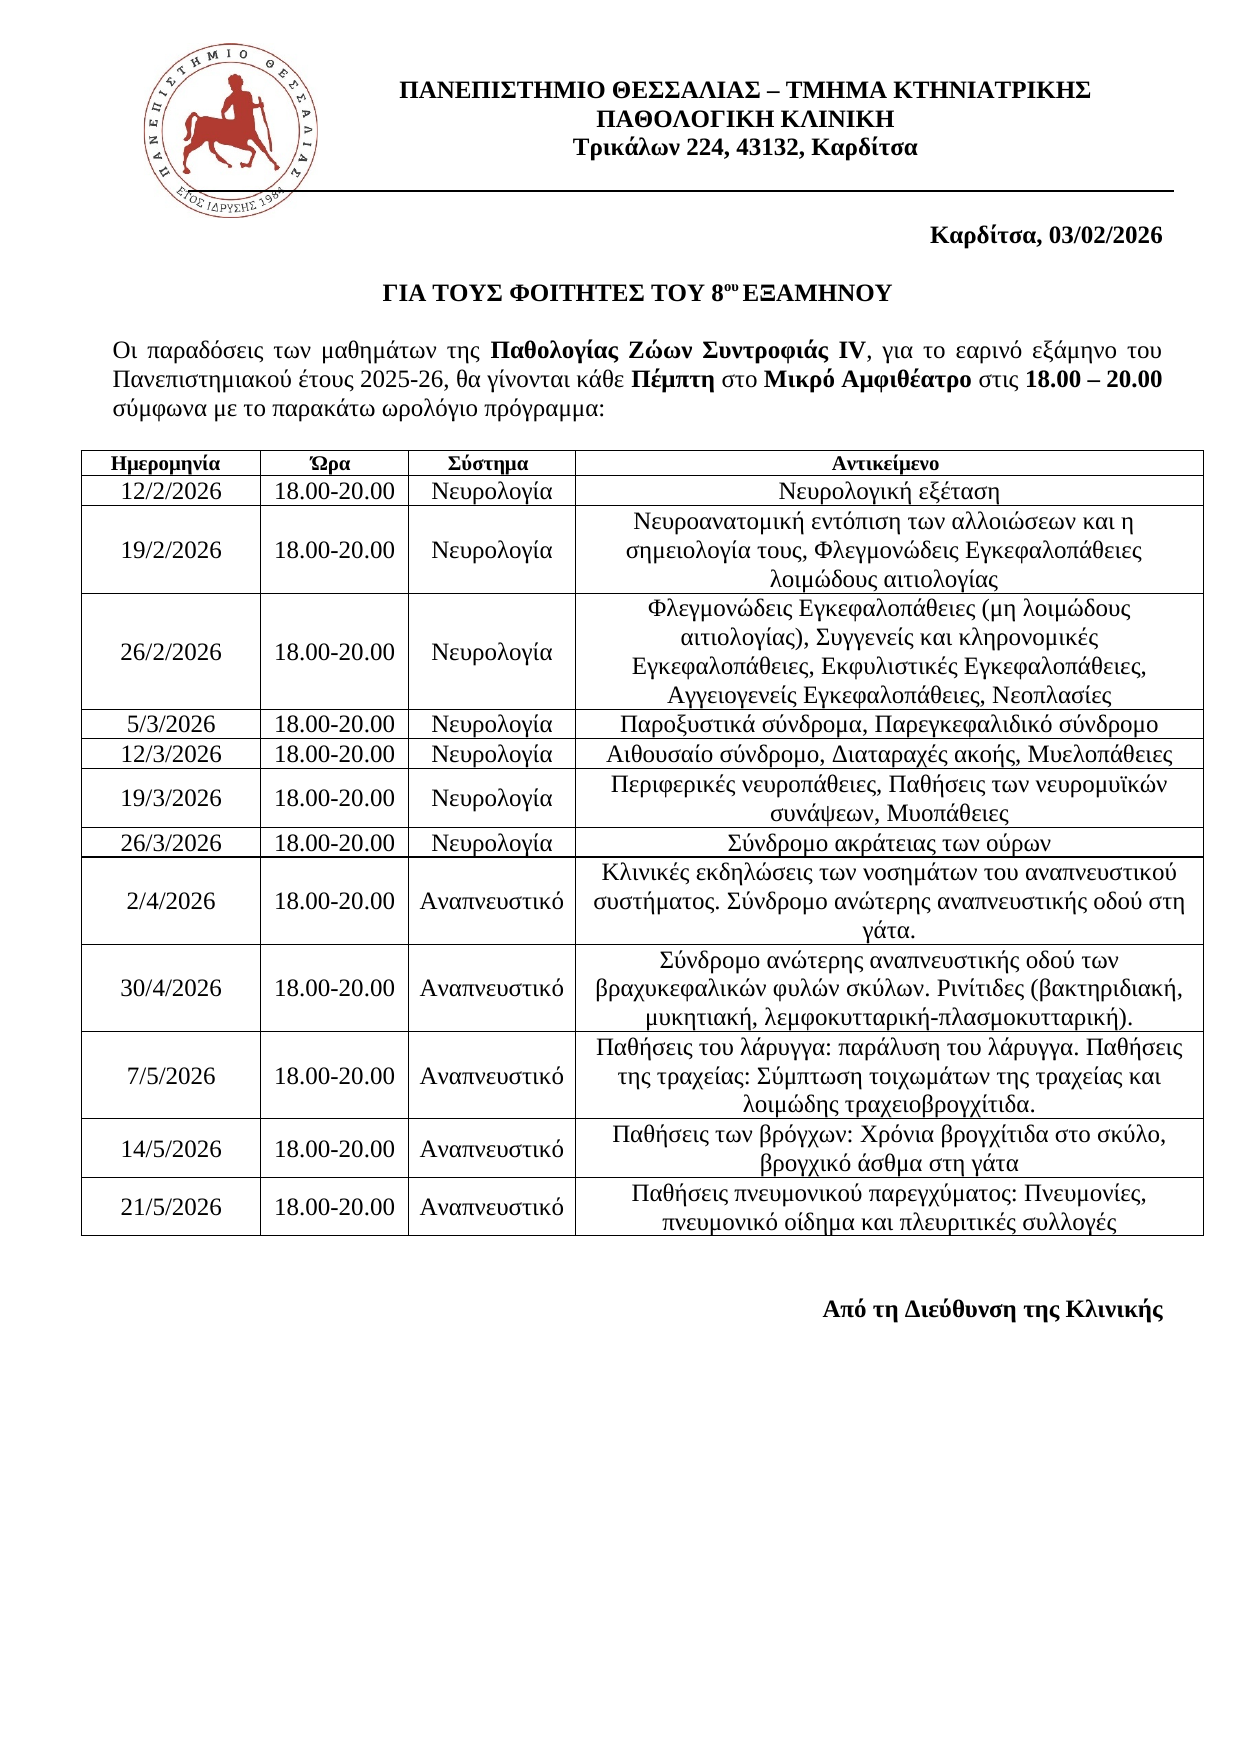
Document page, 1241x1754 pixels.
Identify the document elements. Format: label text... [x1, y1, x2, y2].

table_cell Νευρολογία [409, 769, 575, 827]
table_cell 14/5/2026 [82, 1119, 260, 1177]
table_cell 18.00-20.00 [261, 476, 408, 505]
table_cell 18.00-20.00 [261, 769, 408, 827]
table_cell 18.00-20.00 [261, 828, 408, 856]
table_header Σύστημα [409, 451, 575, 475]
table_cell 26/2/2026 [82, 594, 260, 708]
table_cell 26/3/2026 [82, 828, 260, 856]
table_cell 7/5/2026 [82, 1032, 260, 1118]
table_cell 19/3/2026 [82, 769, 260, 827]
table_header [188, 75, 317, 190]
table_cell 21/5/2026 [82, 1178, 260, 1235]
table_header ΠΑΝΕΠΙΣΤΗΜΙΟ ΘΕΣΣΑΛΙΑΣ – ΤΜΗΜΑ ΚΤΗΝΙΑΤΡΙΚΗΣ ΠΑΘΟΛΟΓΙΚΗ ΚΛΙΝΙΚΗ Τρικάλων 224, 43132, Καρδίτσα [317, 75, 1174, 190]
text Καρδίτσα, 03/02/2026 [112, 220, 1162, 249]
table_cell Νευρολογική εξέταση [576, 476, 1203, 505]
table_cell Νευρολογία [409, 710, 575, 738]
table_cell Παροξυστικά σύνδρομα, Παρεγκεφαλιδικό σύνδρομο [576, 710, 1203, 738]
picture [143, 43, 318, 218]
table_cell 2/4/2026 [82, 858, 260, 944]
table_cell 30/4/2026 [82, 945, 260, 1031]
text ΓΙΑ ΤΟΥΣ ΦΟΙΤΗΤΕΣ ΤΟΥ 8ου ΕΞΑΜΗΝΟΥ [112, 278, 1162, 306]
table_cell Νευρολογία [409, 506, 575, 592]
table_cell Αναπνευστικό [409, 1178, 575, 1235]
table_cell Νευρολογία [409, 739, 575, 768]
table_cell Νευρολογία [409, 476, 575, 505]
table_cell Παθήσεις των βρόγχων: Χρόνια βρογχίτιδα στο σκύλο, βρογχικό άσθμα στη γάτα [576, 1119, 1203, 1177]
table_cell 12/2/2026 [82, 476, 260, 505]
table_cell 12/3/2026 [82, 739, 260, 768]
table_cell 18.00-20.00 [261, 858, 408, 944]
table_cell Αναπνευστικό [409, 945, 575, 1031]
table_cell 18.00-20.00 [261, 710, 408, 738]
table_header Ώρα [261, 451, 408, 475]
table_cell Νευρολογία [409, 828, 575, 856]
table_cell 18.00-20.00 [261, 1119, 408, 1177]
table_cell 18.00-20.00 [261, 1032, 408, 1118]
table_cell Αιθουσαίο σύνδρομο, Διαταραχές ακοής, Μυελοπάθειες [576, 739, 1203, 768]
text Από τη Διεύθυνση της Κλινικής [187, 1294, 1162, 1323]
table_cell 18.00-20.00 [261, 1178, 408, 1235]
table_cell 18.00-20.00 [261, 945, 408, 1031]
table_cell Παθήσεις του λάρυγγα: παράλυση του λάρυγγα. Παθήσεις της τραχείας: Σύμπτωση τοιχωμάτων της τραχείας και λοιμώδης τραχειοβρογχίτιδα. [576, 1032, 1203, 1118]
table_cell 5/3/2026 [82, 710, 260, 738]
table_cell Νευροανατομική εντόπιση των αλλοιώσεων και η σημειολογία τους, Φλεγμονώδεις Εγκεφαλοπάθειες λοιμώδους αιτιολογίας [576, 506, 1203, 592]
table_cell Σύνδρομο ανώτερης αναπνευστικής οδού των βραχυκεφαλικών φυλών σκύλων. Ρινίτιδες (βακτηριδιακή, μυκητιακή, λεμφοκυτταρική-πλασμοκυτταρική). [576, 945, 1203, 1031]
table_cell Περιφερικές νευροπάθειες, Παθήσεις των νευρομυϊκών συνάψεων, Μυοπάθειες [576, 769, 1203, 827]
table_cell Φλεγμονώδεις Εγκεφαλοπάθειες (μη λοιμώδους αιτιολογίας), Συγγενείς και κληρονομικές Εγκεφαλοπάθειες, Εκφυλιστικές Εγκεφαλοπάθειες, Αγγειογενείς Εγκεφαλοπάθειες, Νεοπλασίες [576, 594, 1203, 708]
table_cell Αναπνευστικό [409, 1032, 575, 1118]
table_cell 19/2/2026 [82, 506, 260, 592]
table_header Ημερομηνία [82, 451, 260, 475]
table_cell Κλινικές εκδηλώσεις των νοσημάτων του αναπνευστικού συστήματος. Σύνδρομο ανώτερης αναπνευστικής οδού στη γάτα. [576, 858, 1203, 944]
table_cell Παθήσεις πνευμονικού παρεγχύματος: Πνευμονίες, πνευμονικό οίδημα και πλευριτικές συλλογές [576, 1178, 1203, 1235]
table_cell 18.00-20.00 [261, 594, 408, 708]
table_cell Αναπνευστικό [409, 858, 575, 944]
table_cell 18.00-20.00 [261, 506, 408, 592]
table_cell 18.00-20.00 [261, 739, 408, 768]
text Οι παραδόσεις των μαθημάτων της Παθολογίας Ζώων Συντροφιάς IV, για το εαρινό εξάμηνο του Πανεπιστημιακού έτους 2025-26, θα γίνονται κάθε Πέμπτη στο Μικρό Αμφιθέατρο στις 18.00 – 20.00 σύμφωνα με το παρακάτω ωρολόγιο πρόγραμμα: [112, 335, 1162, 421]
table_cell Νευρολογία [409, 594, 575, 708]
table_cell Σύνδρομο ακράτειας των ούρων [576, 828, 1203, 856]
table_header Αντικείμενο [576, 451, 1203, 475]
table_cell Αναπνευστικό [409, 1119, 575, 1177]
